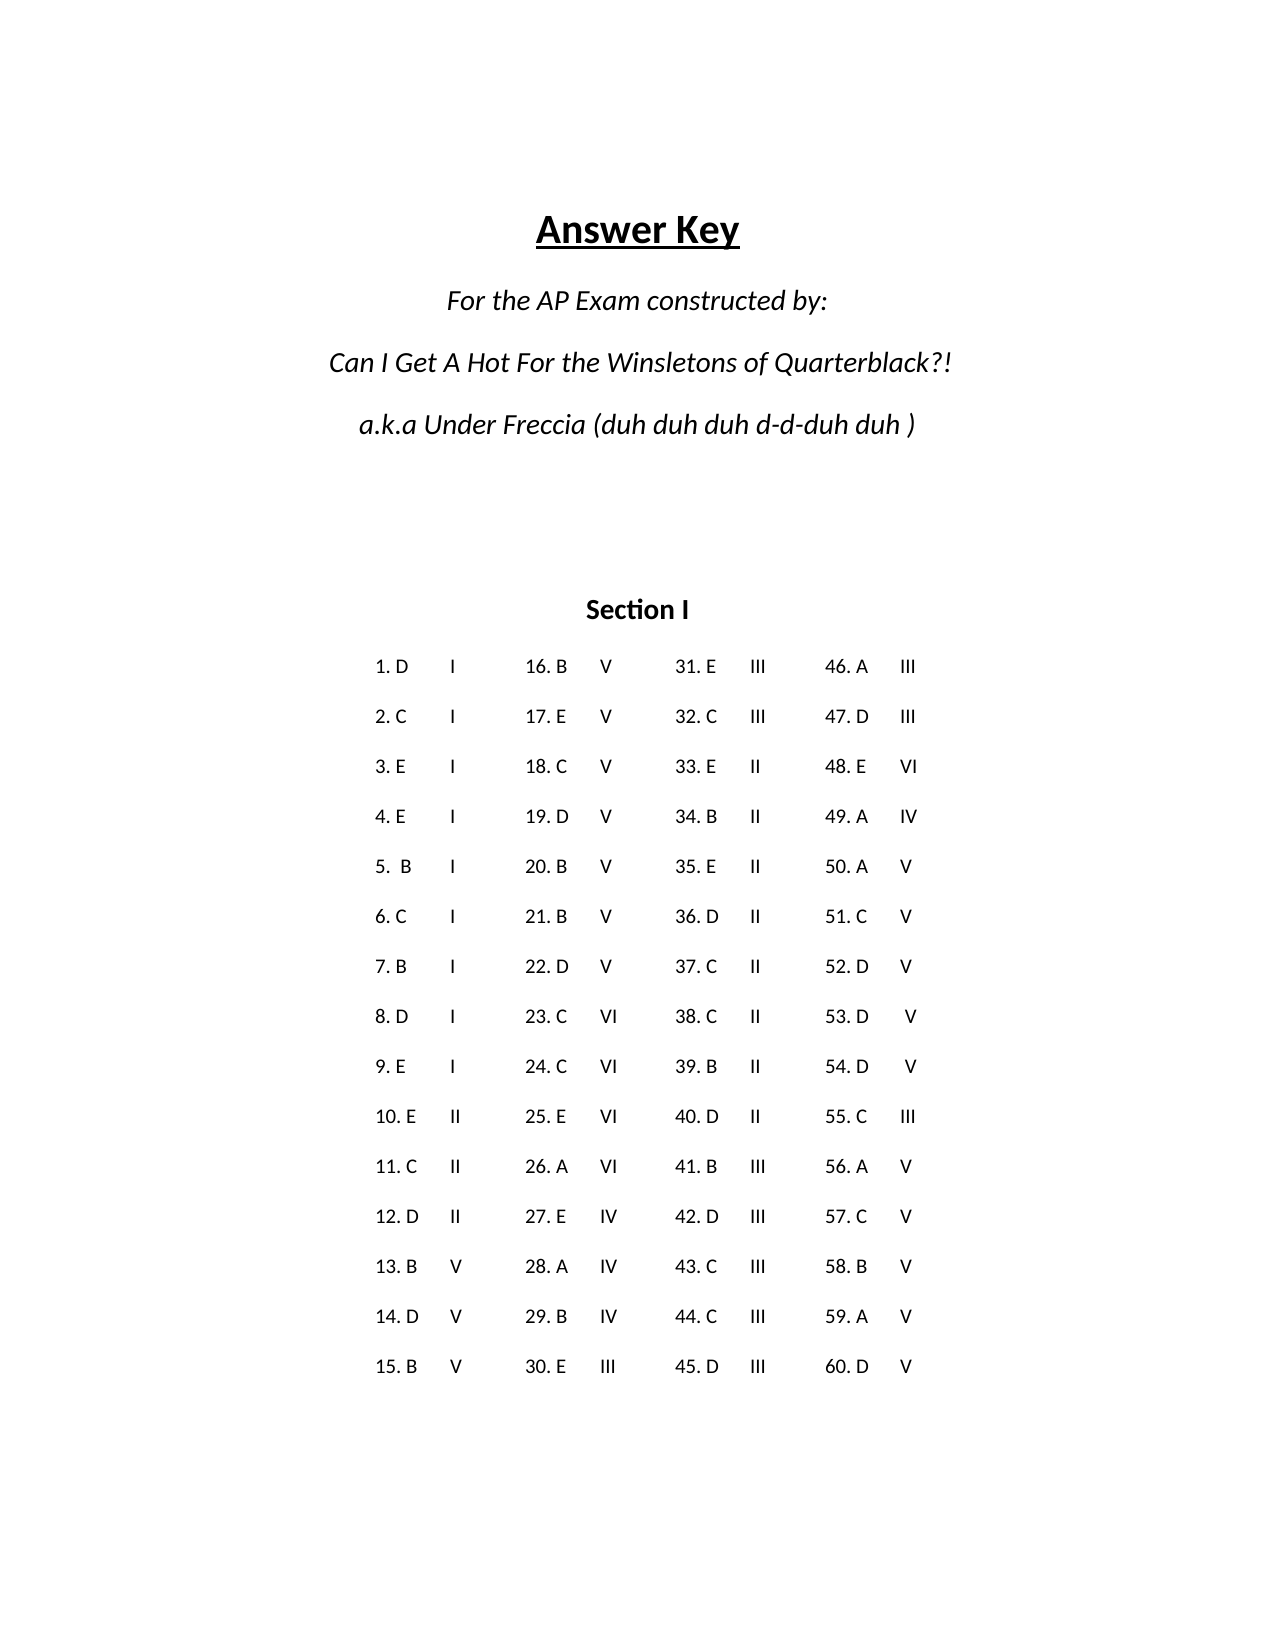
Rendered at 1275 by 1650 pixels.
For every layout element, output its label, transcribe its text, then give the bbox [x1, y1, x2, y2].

text Answer Key [150, 203, 1125, 254]
text 2. C I 17. E V 32. C III 47. D III [300, 703, 1125, 728]
text 9. E I 24. C VI 39. B II 54. D V [300, 1053, 1125, 1078]
text 5. B I 20. B V 35. E II 50. A V [300, 853, 1125, 878]
text Section I [150, 591, 1125, 627]
text 12. D II 27. E IV 42. D III 57. C V [300, 1203, 1125, 1228]
text 8. D I 23. C VI 38. C II 53. D V [300, 1003, 1125, 1028]
text For the AP Exam constructed by: [150, 282, 1125, 318]
text 13. B V 28. A IV 43. C III 58. B V [375, 1253, 1125, 1278]
text 1. D I 16. B V 31. E III 46. A III [300, 653, 1125, 678]
text 4. E I 19. D V 34. B II 49. A IV [300, 803, 1125, 828]
text 6. C I 21. B V 36. D II 51. C V [300, 903, 1125, 928]
text 3. E I 18. C V 33. E II 48. E VI [300, 753, 1125, 778]
text a.k.a Under Freccia (duh duh duh d-d-duh duh ) [150, 406, 1125, 441]
text 15. B V 30. E III 45. D III 60. D V [300, 1353, 1125, 1378]
text 10. E II 25. E VI 40. D II 55. C III [300, 1103, 1125, 1128]
text 7. B I 22. D V 37. C II 52. D V [300, 953, 1125, 978]
text Can I Get A Hot For the Winsletons of Quarterblack?! [150, 344, 1125, 380]
text 14. D V 29. B IV 44. C III 59. A V [300, 1303, 1125, 1328]
text 11. C II 26. A VI 41. B III 56. A V [300, 1153, 1125, 1178]
